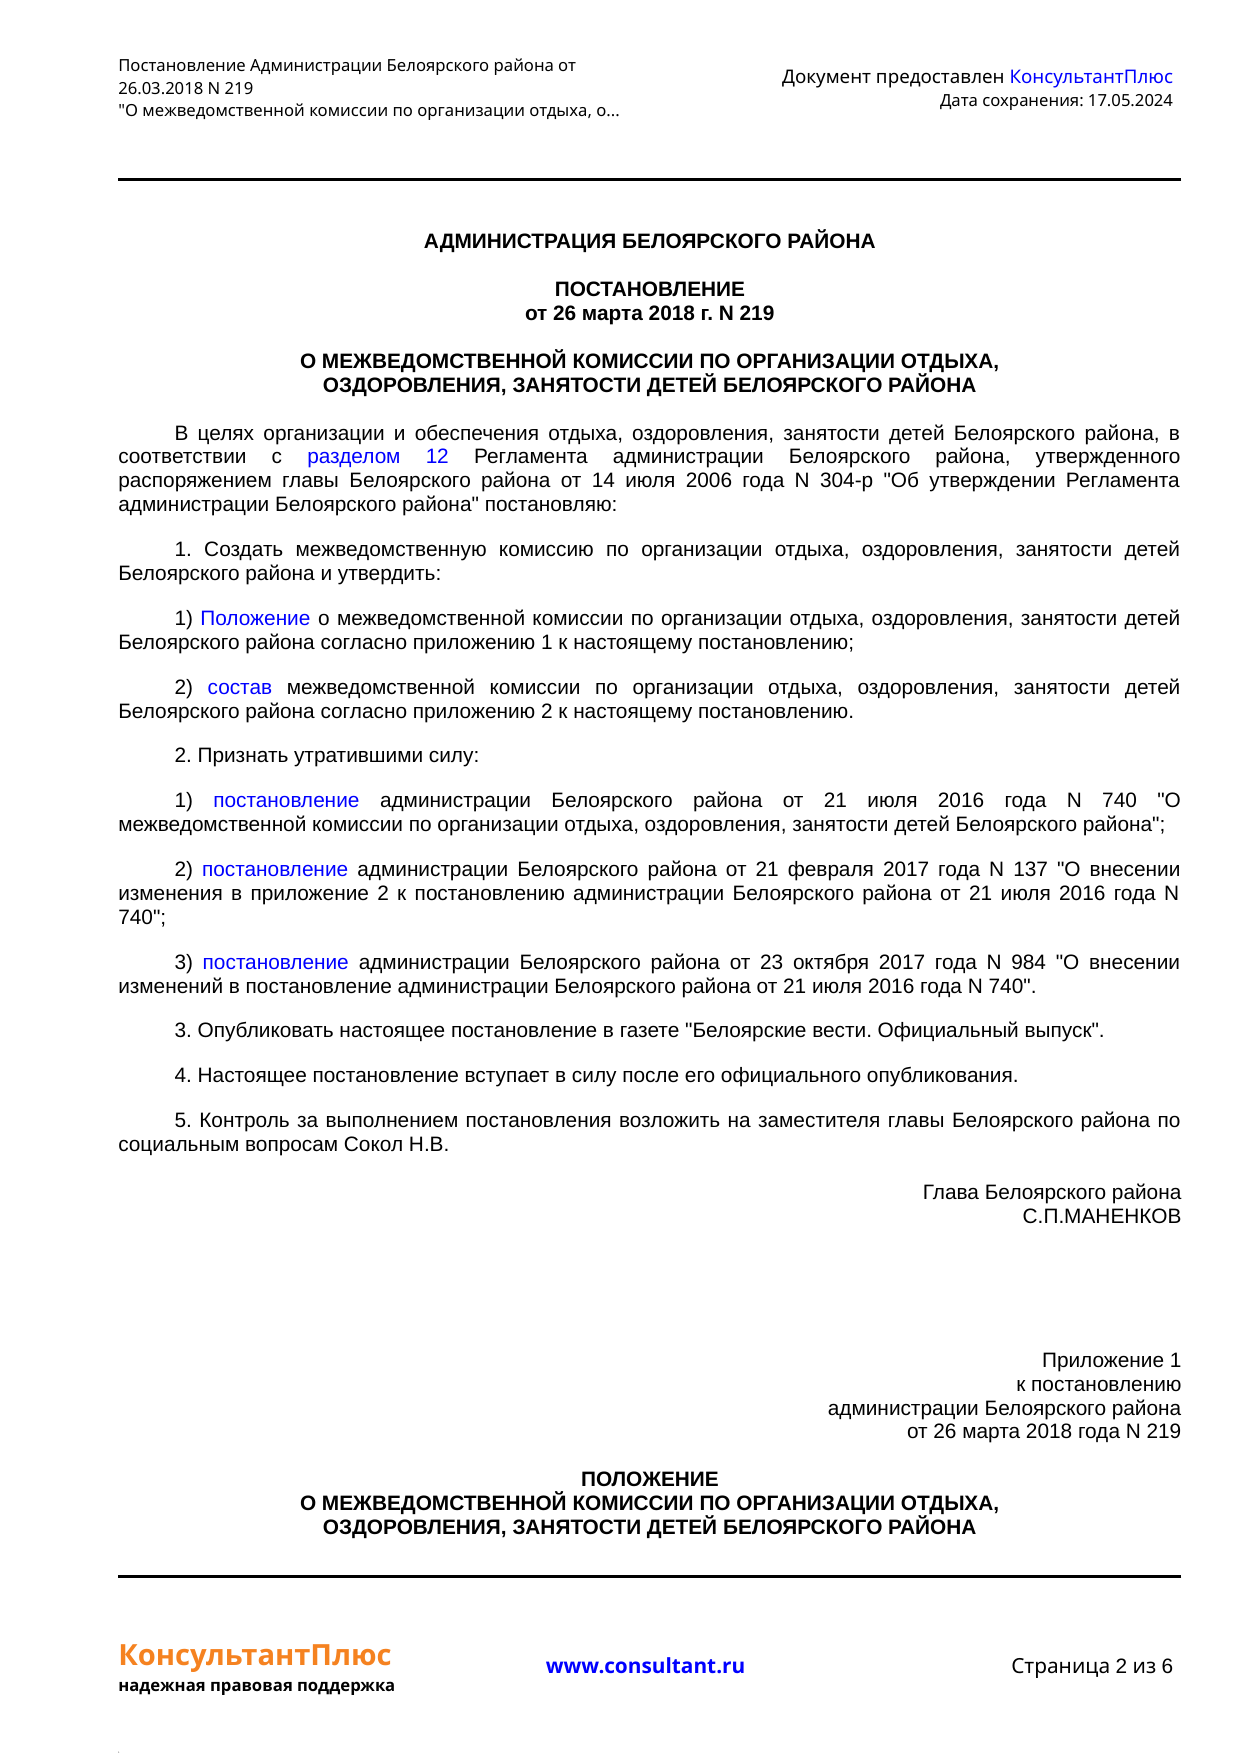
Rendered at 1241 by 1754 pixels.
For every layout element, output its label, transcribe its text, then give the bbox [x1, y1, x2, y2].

title О МЕЖВЕДОМСТВЕННОЙ КОМИССИИ ПО ОРГАНИЗАЦИИ ОТДЫХА, [118, 348, 1181, 372]
text 4. Настоящее постановление вступает в силу после его официального опубликования. [118, 1063, 1181, 1087]
text к постановлению [118, 1371, 1181, 1395]
title от 26 марта 2018 г. N 219 [118, 301, 1181, 324]
text 2) состав межведомственной комиссии по организации отдыха, оздоровления, занятости детей Белоярского района согласно приложению 2 к настоящему постановлению. [118, 674, 1181, 722]
text Приложение 1 [118, 1347, 1181, 1371]
title ОЗДОРОВЛЕНИЯ, ЗАНЯТОСТИ ДЕТЕЙ БЕЛОЯРСКОГО РАЙОНА [118, 372, 1181, 396]
text С.П.МАНЕНКОВ [118, 1204, 1181, 1228]
text 2. Признать утратившими силу: [118, 743, 1181, 767]
title ПОСТАНОВЛЕНИЕ [118, 277, 1181, 301]
text 1) постановление администрации Белоярского района от 21 июля 2016 года N 740 "О межведомственной комиссии по организации отдыха, оздоровления, занятости детей Белоярского района"; [118, 788, 1181, 836]
text администрации Белоярского района [118, 1395, 1181, 1419]
title ПОЛОЖЕНИЕ [118, 1467, 1181, 1491]
text 5. Контроль за выполнением постановления возложить на заместителя главы Белоярского района по социальным вопросам Сокол Н.В. [118, 1108, 1181, 1156]
text 3. Опубликовать настоящее постановление в газете "Белоярские вести. Официальный выпуск". [118, 1018, 1181, 1042]
title АДМИНИСТРАЦИЯ БЕЛОЯРСКОГО РАЙОНА [118, 229, 1181, 253]
text Глава Белоярского района [118, 1180, 1181, 1204]
text 3) постановление администрации Белоярского района от 23 октября 2017 года N 984 "О внесении изменений в постановление администрации Белоярского района от 21 июля 2016 года N 740". [118, 949, 1181, 997]
text 2) постановление администрации Белоярского района от 21 февраля 2017 года N 137 "О внесении изменения в приложение 2 к постановлению администрации Белоярского района от 21 июля 2016 года N 740"; [118, 857, 1181, 929]
text В целях организации и обеспечения отдыха, оздоровления, занятости детей Белоярского района, в соответствии с разделом 12 Регламента администрации Белоярского района, утвержденного распоряжением главы Белоярского района от 14 июля 2006 года N 304-р "Об утверждении Регламента администрации Белоярского района" постановляю: [118, 420, 1181, 516]
title О МЕЖВЕДОМСТВЕННОЙ КОМИССИИ ПО ОРГАНИЗАЦИИ ОТДЫХА, [118, 1491, 1181, 1515]
text от 26 марта 2018 года N 219 [118, 1419, 1181, 1443]
text 1. Создать межведомственную комиссию по организации отдыха, оздоровления, занятости детей Белоярского района и утвердить: [118, 537, 1181, 585]
title ОЗДОРОВЛЕНИЯ, ЗАНЯТОСТИ ДЕТЕЙ БЕЛОЯРСКОГО РАЙОНА [118, 1515, 1181, 1539]
text 1) Положение о межведомственной комиссии по организации отдыха, оздоровления, занятости детей Белоярского района согласно приложению 1 к настоящему постановлению; [118, 606, 1181, 654]
